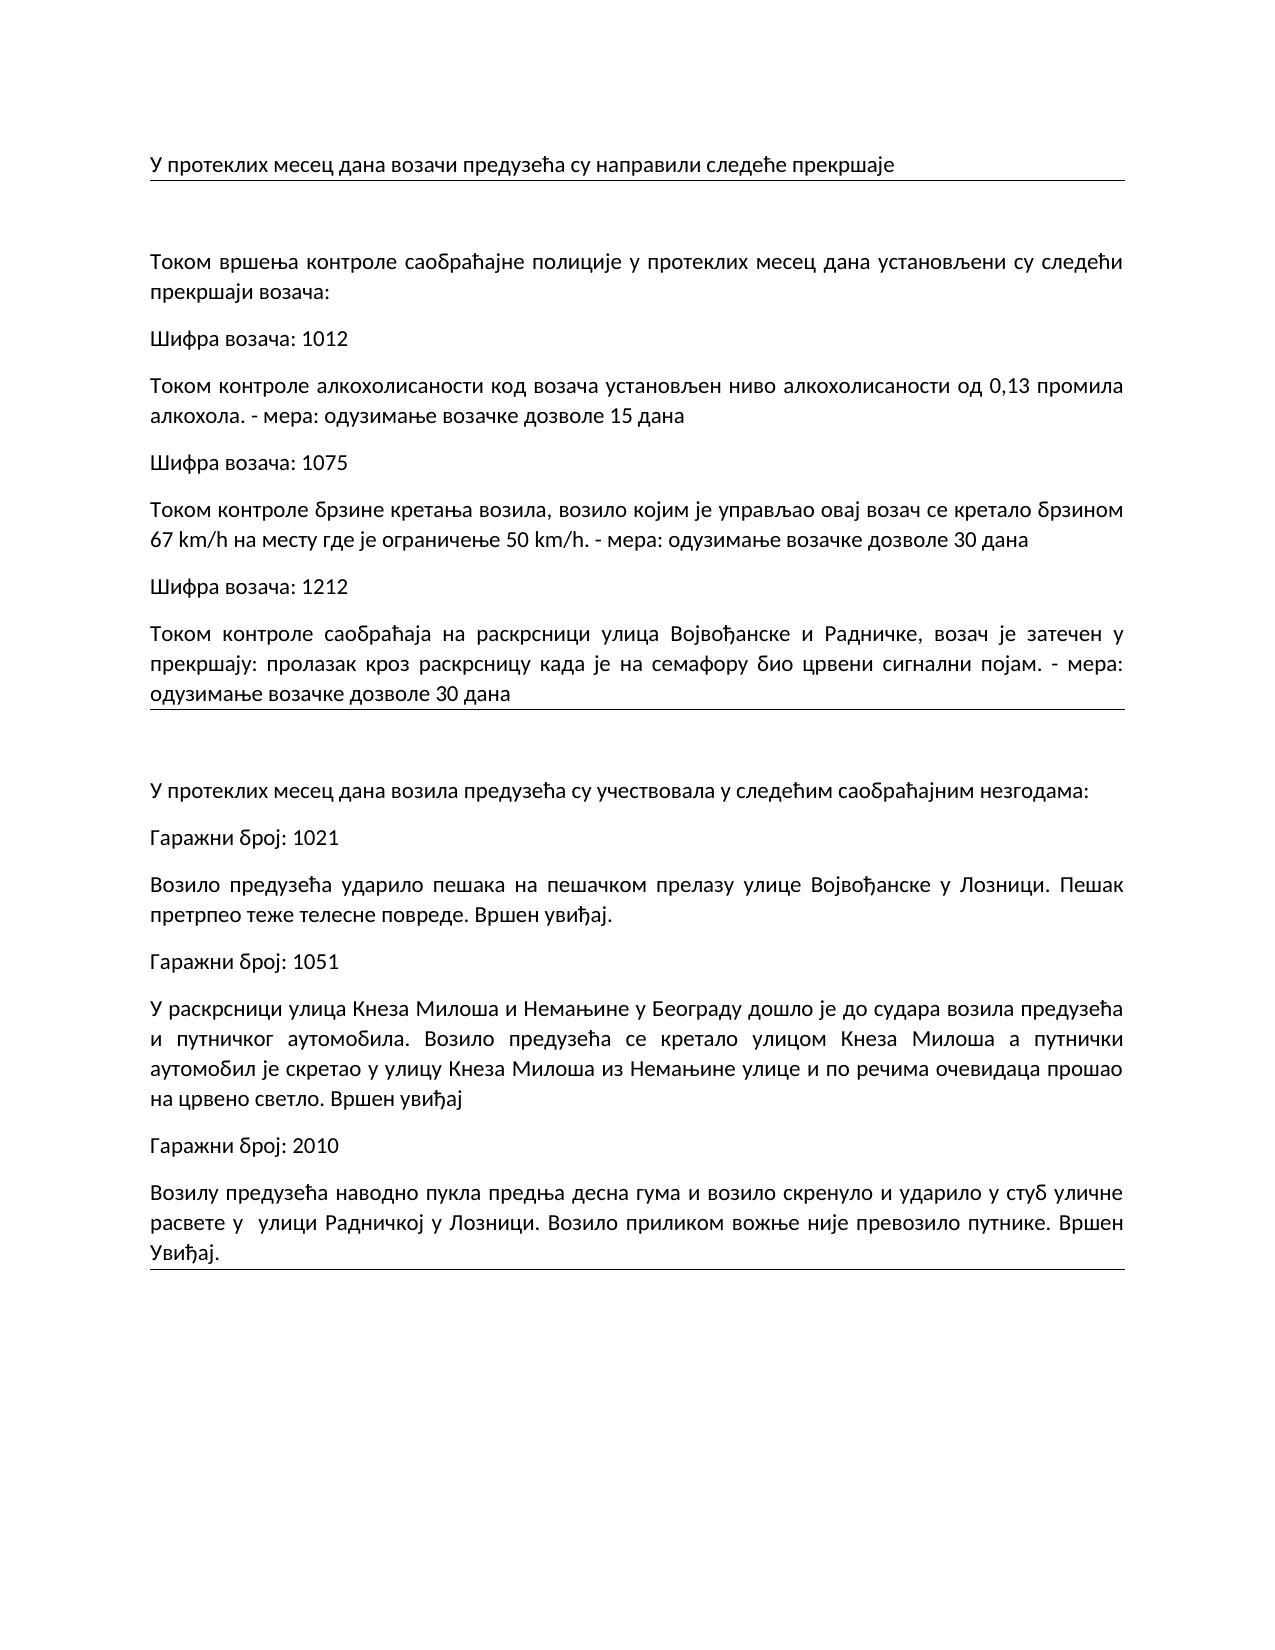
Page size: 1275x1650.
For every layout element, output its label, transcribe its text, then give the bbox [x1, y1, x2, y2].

text У раскрсници улица Кнеза Милоша и Немањине у Београду дошло је до судара возила предузећа и путничког аутомобила. Возило предузећа се кретало улицом Кнеза Милоша а путнички аутомобил је скретао у улицу Кнеза Милоша из Немањине улице и по речима очевидаца прошао на црвено светло. Вршен увиђај [150, 994, 1125, 1112]
text Током контроле саобраћаја на раскрсници улица Војвођанске и Радничке, возач је затечен у прекршају: пролазак кроз раскрсницу када је на семафору био црвени сигнални појам. - мера: одузимање возачке дозволе 30 дана [150, 619, 1125, 709]
text Гаражни број: 1021 [150, 823, 1125, 851]
text Током контроле брзине кретања возила, возило којим је управљао овај возач се кретало брзином 67 km/h на месту где је ограничење 50 km/h. - мера: одузимање возачке дозволе 30 дана [150, 495, 1125, 553]
text Возило предузећа ударило пешака на пешачком прелазу улице Војвођанске у Лозници. Пешак претрпео теже телесне повреде. Вршен увиђај. [150, 870, 1125, 928]
text Шифра возача: 1075 [150, 448, 1125, 476]
text Гаражни број: 2010 [150, 1131, 1125, 1159]
text Шифра возача: 1012 [150, 324, 1125, 352]
text У протеклих месец дана возачи предузећа су направили следеће прекршаје [150, 150, 1125, 180]
text У протеклих месец дана возила предузећа су учествовала у следећим саобраћајним незгодама: [150, 776, 1125, 804]
text Возилу предузећа наводно пукла предња десна гума и возило скренуло и ударило у стуб уличне расвете у улици Радничкој у Лозници. Возило приликом вожње није превозило путнике. Вршен Увиђај. [150, 1178, 1125, 1269]
text Током контроле алкохолисаности код возача установљен ниво алкохолисаности од 0,13 промила алкохола. - мера: одузимање возачке дозволе 15 дана [150, 371, 1125, 429]
text Током вршења контроле саобраћајне полиције у протеклих месец дана установљени су следећи прекршаји возача: [150, 247, 1125, 305]
text Шифра возача: 1212 [150, 572, 1125, 600]
text Гаражни број: 1051 [150, 947, 1125, 975]
